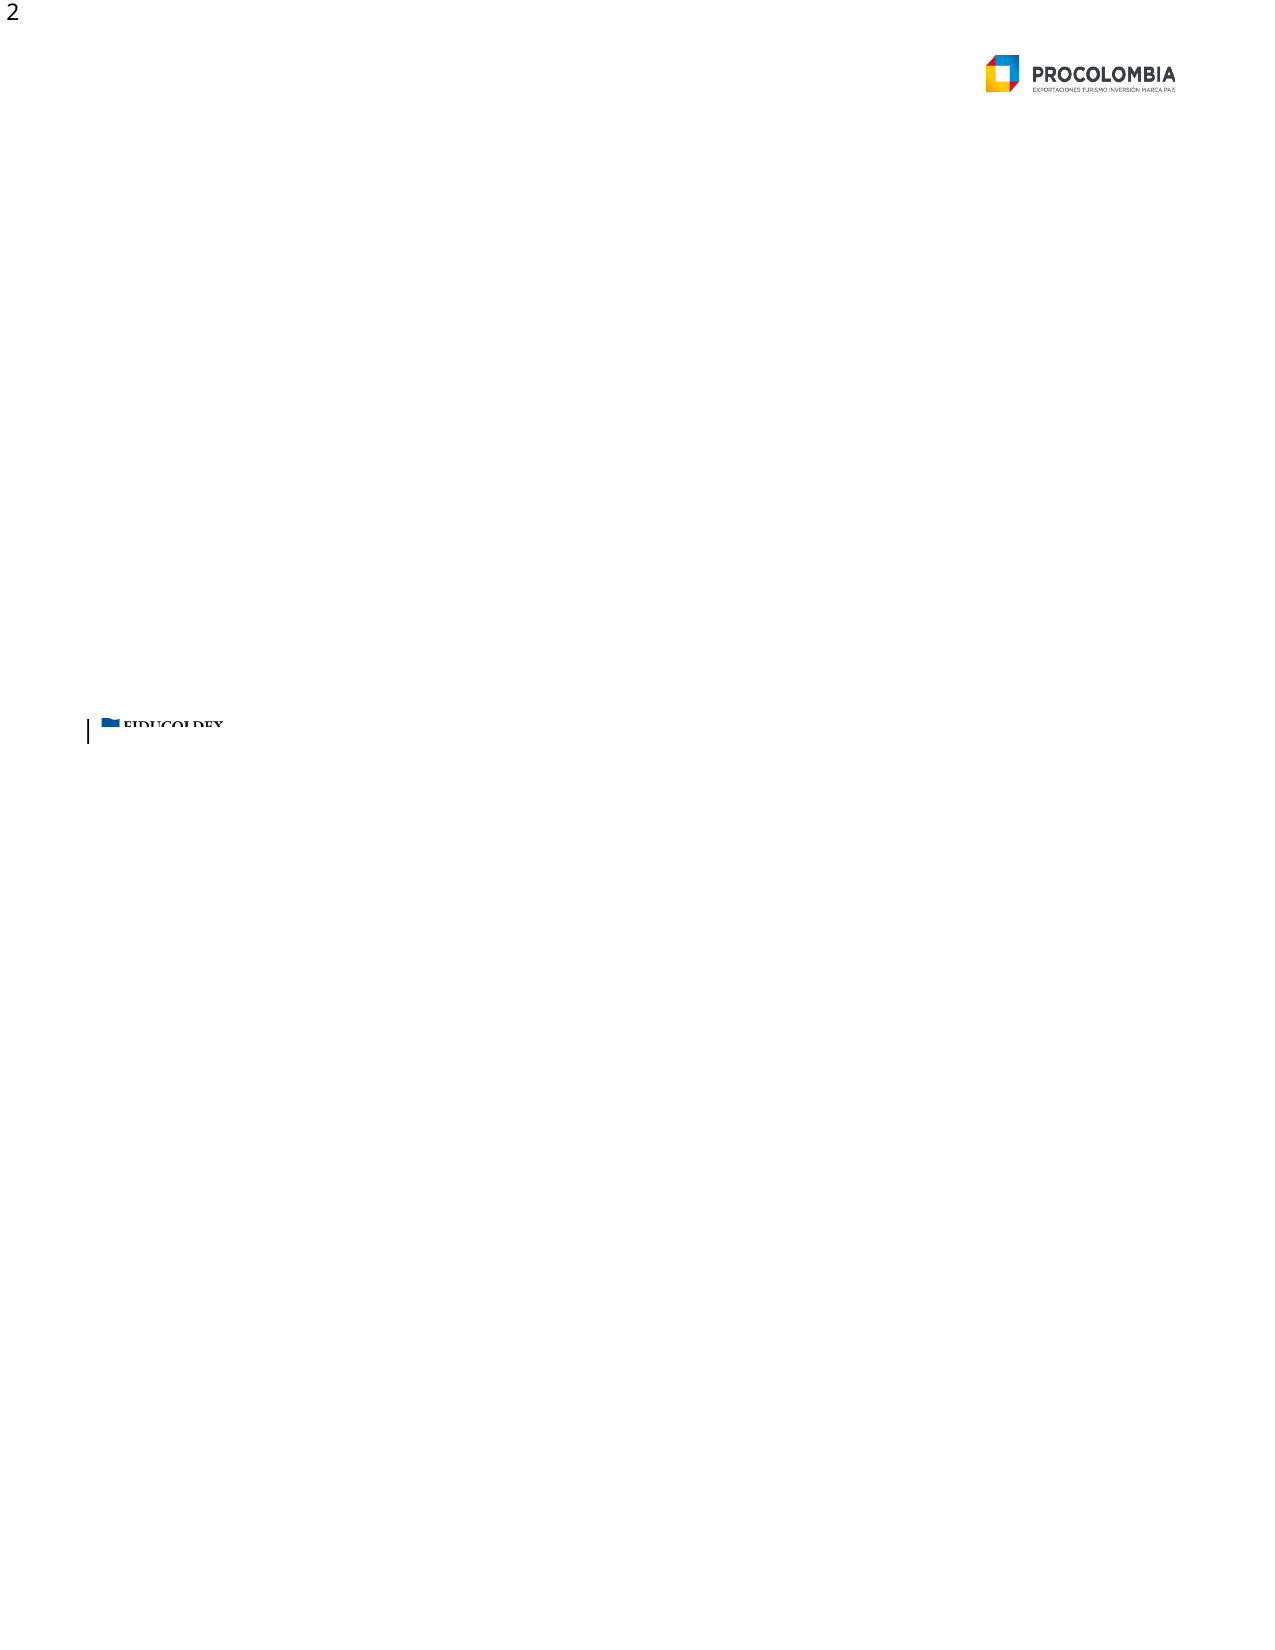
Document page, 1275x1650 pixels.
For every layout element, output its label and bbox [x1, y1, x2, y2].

picture [986, 55, 1176, 92]
picture [101, 718, 224, 727]
